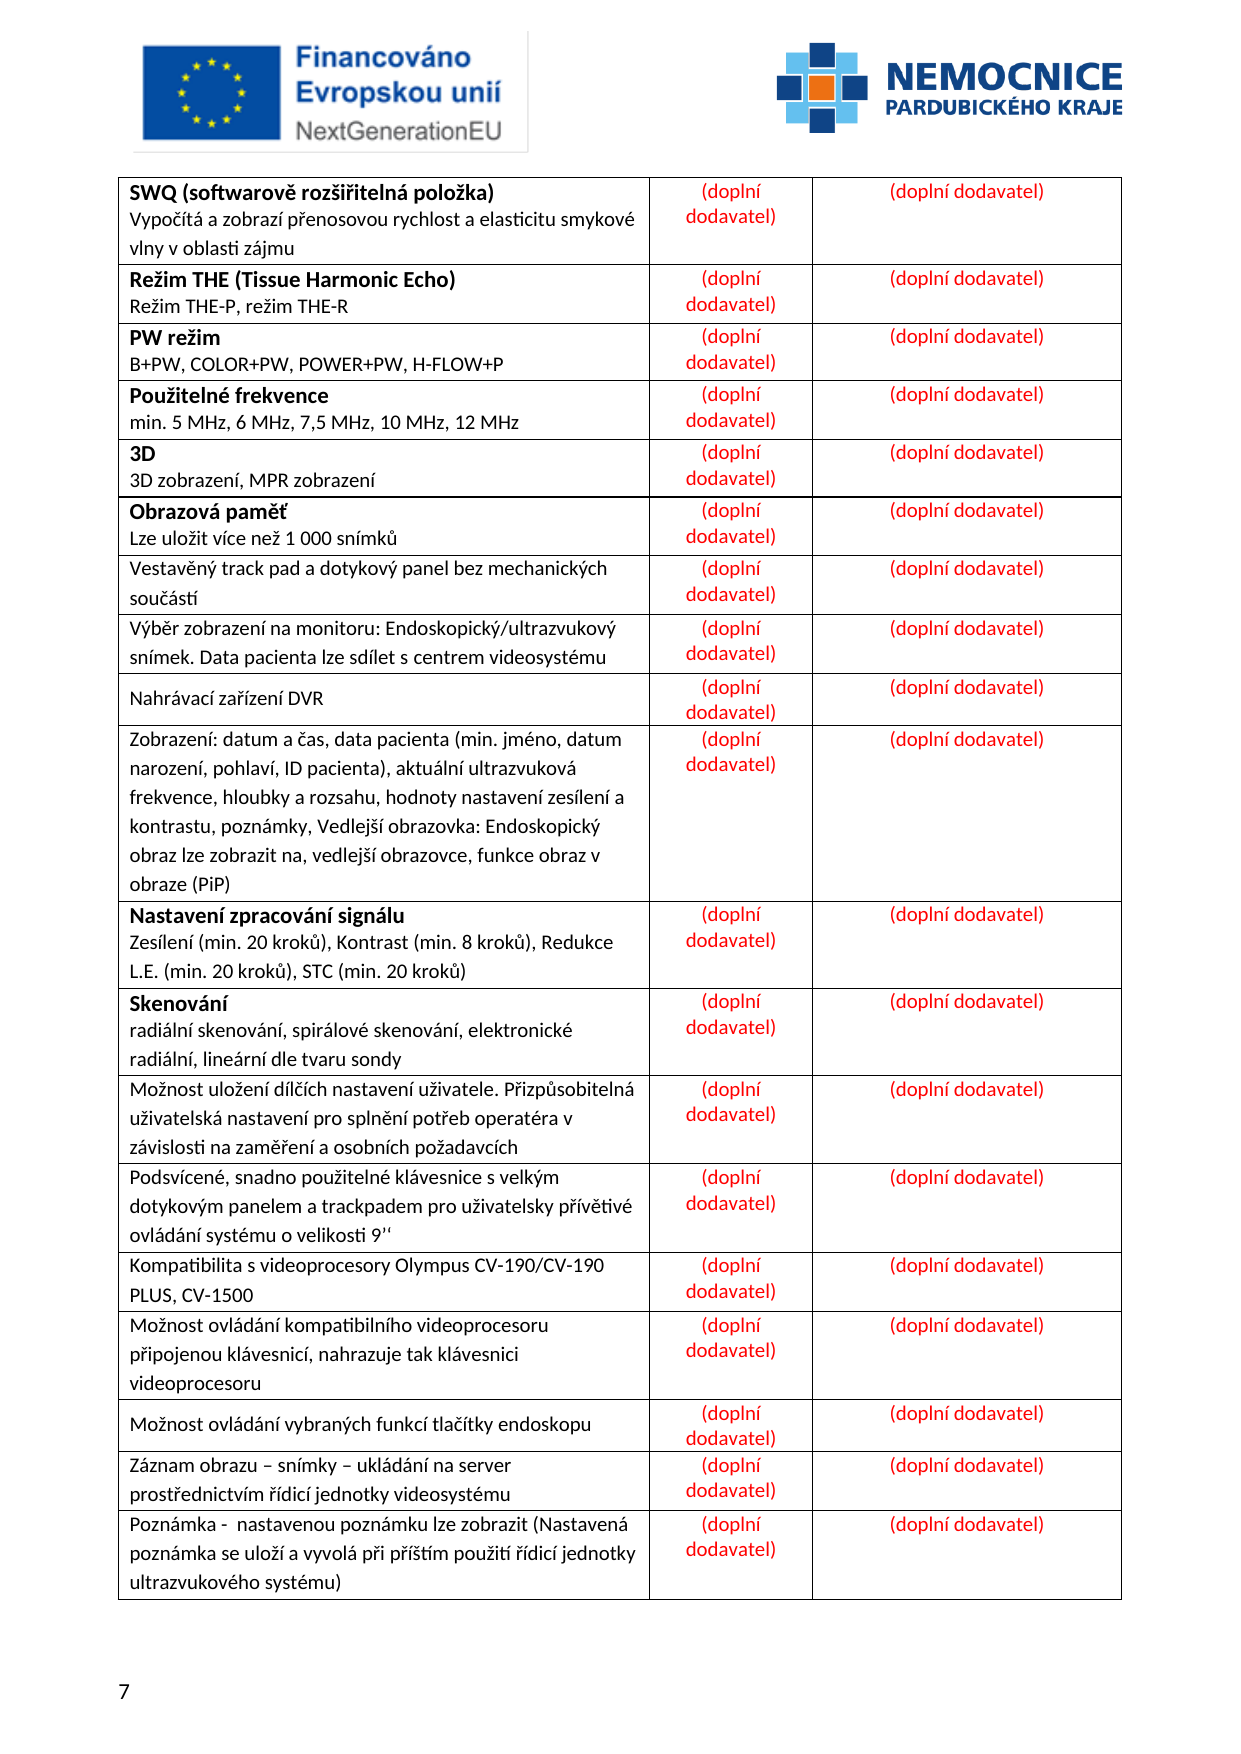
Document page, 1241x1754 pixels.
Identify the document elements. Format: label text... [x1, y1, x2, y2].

picture [775, 41, 1123, 134]
table_cell (doplní dodavatel) [813, 989, 1121, 1075]
table_cell (doplní dodavatel) [650, 1076, 812, 1163]
table_cell Záznam obrazu – snímky – ukládání na server prostřednictvím řídicí jednotky videosystému [119, 1452, 649, 1510]
table_cell (doplní dodavatel) [650, 902, 812, 988]
table_cell Použitelné frekvence min. 5 MHz, 6 MHz, 7,5 MHz, 10 MHz, 12 MHz [119, 381, 649, 438]
table_cell (doplní dodavatel) [650, 1164, 812, 1252]
table_cell (doplní dodavatel) [813, 1511, 1121, 1598]
table_cell (doplní dodavatel) [650, 989, 812, 1075]
table_cell Režim THE (Tissue Harmonic Echo) Režim THE-P, režim THE-R [119, 265, 649, 322]
table_cell (doplní dodavatel) [813, 1312, 1121, 1399]
table_cell (doplní dodavatel) [650, 615, 812, 673]
table_cell (doplní dodavatel) [650, 1452, 812, 1510]
table_cell (doplní dodavatel) [650, 556, 812, 614]
table_cell (doplní dodavatel) [650, 498, 812, 554]
table_cell Možnost ovládání kompatibilního videoprocesoru připojenou klávesnicí, nahrazuje tak klávesnici videoprocesoru [119, 1312, 649, 1399]
table_cell (doplní dodavatel) [813, 556, 1121, 614]
table_cell (doplní dodavatel) [650, 1253, 812, 1311]
table_cell (doplní dodavatel) [813, 498, 1121, 554]
table_cell (doplní dodavatel) [650, 1400, 812, 1451]
table_cell Skenování radiální skenování, spirálové skenování, elektronické radiální, lineární dle tvaru sondy [119, 989, 649, 1075]
table_cell (doplní dodavatel) [813, 615, 1121, 673]
table_cell (doplní dodavatel) [813, 440, 1121, 496]
table_cell (doplní dodavatel) [813, 674, 1121, 725]
table_cell SWQ (softwarově rozšiřitelná položka) Vypočítá a zobrazí přenosovou rychlost a elasticitu smykové vlny v oblasti zájmu [119, 178, 649, 264]
table_cell (doplní dodavatel) [813, 1164, 1121, 1252]
table_cell (doplní dodavatel) [813, 902, 1121, 988]
table_cell 3D 3D zobrazení, MPR zobrazení [119, 440, 649, 496]
table_cell Možnost uložení dílčích nastavení uživatele. Přizpůsobitelná uživatelská nastavení pro splnění potřeb operatéra v závislosti na zaměření a osobních požadavcích [119, 1076, 649, 1163]
table_cell Výběr zobrazení na monitoru: Endoskopický/ultrazvukový snímek. Data pacienta lze sdílet s centrem videosystému [119, 615, 649, 673]
table_cell (doplní dodavatel) [650, 265, 812, 322]
table_cell (doplní dodavatel) [650, 1511, 812, 1598]
table_cell Poznámka - nastavenou poznámku lze zobrazit (Nastavená poznámka se uloží a vyvolá při příštím použití řídicí jednotky ultrazvukového systému) [119, 1511, 649, 1598]
table_cell (doplní dodavatel) [813, 178, 1121, 264]
table_cell (doplní dodavatel) [813, 381, 1121, 438]
table_cell (doplní dodavatel) [650, 440, 812, 496]
table_cell (doplní dodavatel) [650, 381, 812, 438]
table_cell (doplní dodavatel) [650, 178, 812, 264]
table_cell (doplní dodavatel) [813, 1400, 1121, 1451]
table_cell (doplní dodavatel) [813, 726, 1121, 901]
table_cell Podsvícené, snadno použitelné klávesnice s velkým dotykovým panelem a trackpadem pro uživatelsky přívětivé ovládání systému o velikosti 9’‘ [119, 1164, 649, 1252]
table_cell Nahrávací zařízení DVR [119, 674, 649, 725]
table_cell (doplní dodavatel) [650, 726, 812, 901]
table_cell (doplní dodavatel) [650, 324, 812, 380]
table_cell (doplní dodavatel) [813, 1076, 1121, 1163]
table_cell PW režim B+PW, COLOR+PW, POWER+PW, H-FLOW+P [119, 324, 649, 380]
table_cell Vestavěný track pad a dotykový panel bez mechanických součástí [119, 556, 649, 614]
table_cell (doplní dodavatel) [813, 1452, 1121, 1510]
table_cell Obrazová paměť Lze uložit více než 1 000 snímků [119, 498, 649, 554]
table_cell Zobrazení: datum a čas, data pacienta (min. jméno, datum narození, pohlaví, ID pacienta), aktuální ultrazvuková frekvence, hloubky a rozsahu, hodnoty nastavení zesílení a kontrastu, poznámky, Vedlejší obrazovka: Endoskopický obraz lze zobrazit na, vedlejší obrazovce, funkce obraz v obraze (PiP) [119, 726, 649, 901]
table_cell Nastavení zpracování signálu Zesílení (min. 20 kroků), Kontrast (min. 8 kroků), Redukce L.E. (min. 20 kroků), STC (min. 20 kroků) [119, 902, 649, 988]
table_cell (doplní dodavatel) [813, 265, 1121, 322]
table_cell Kompatibilita s videoprocesory Olympus CV-190/CV-190 PLUS, CV-1500 [119, 1253, 649, 1311]
table_cell (doplní dodavatel) [813, 1253, 1121, 1311]
table_cell (doplní dodavatel) [813, 324, 1121, 380]
table_cell Možnost ovládání vybraných funkcí tlačítky endoskopu [119, 1400, 649, 1451]
table_cell (doplní dodavatel) [650, 1312, 812, 1399]
picture [133, 31, 530, 154]
table_cell (doplní dodavatel) [650, 674, 812, 725]
